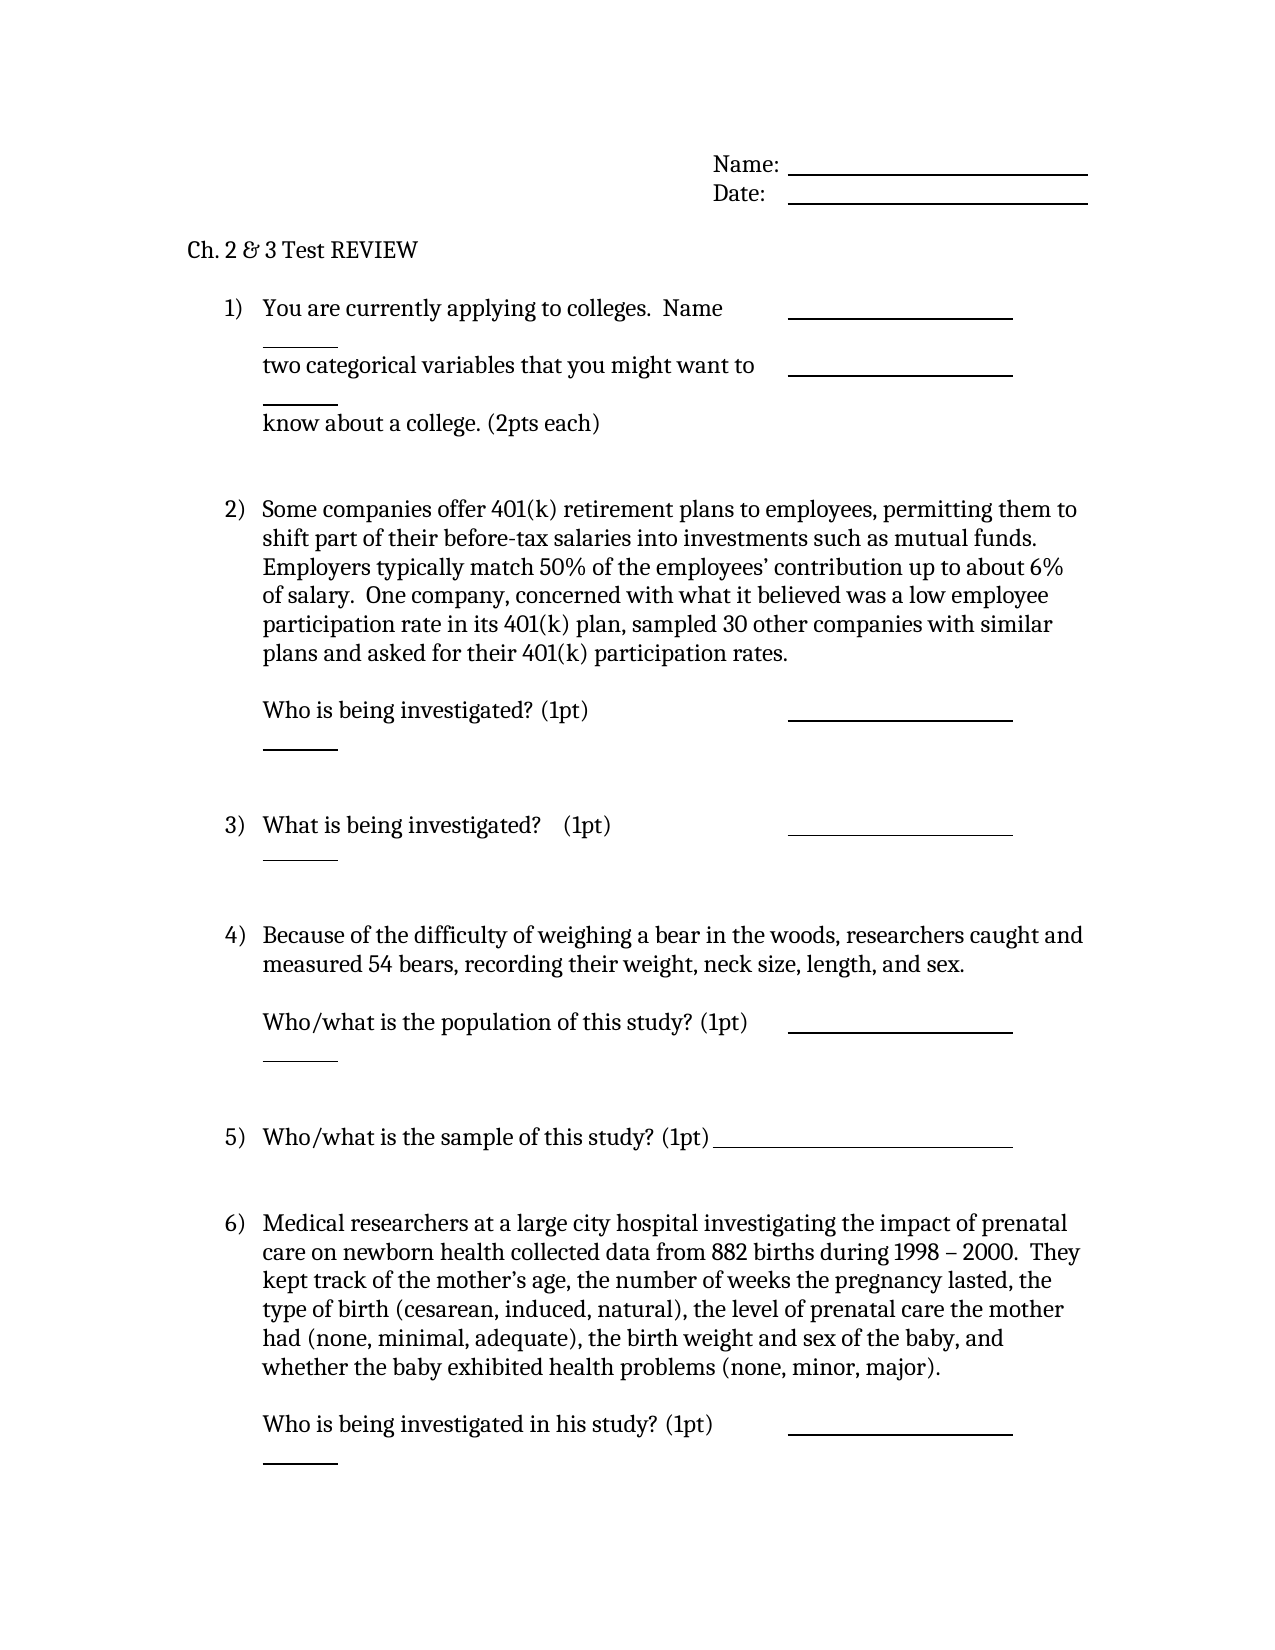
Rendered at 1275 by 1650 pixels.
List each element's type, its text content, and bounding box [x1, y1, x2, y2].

list What is being investigated? (1pt) [225, 811, 1087, 921]
list You are currently applying to colleges. Name two categorical variables that you might want to know about a college. (2pts each) [225, 294, 1087, 495]
text Date: [187, 179, 1087, 207]
list Some companies offer 401(k) retirement plans to employees, permitting them to shift part of their before-tax salaries into investments such as mutual funds. Employers typically match 50% of the employees’ contribution up to about 6% of salary. One company, concerned with what it believed was a low employee participation rate in its 401(k) plan, sampled 30 other companies with similar plans and asked for their 401(k) participation rates. Who is being investigated? (1pt) [225, 495, 1087, 811]
text Name: [187, 150, 1087, 179]
list Who/what is the sample of this study? (1pt) [225, 1123, 1087, 1209]
text Ch. 2 & 3 Test REVIEW [187, 236, 1087, 265]
list Because of the difficulty of weighing a bear in the woods, researchers caught and measured 54 bears, recording their weight, neck size, length, and sex. Who/what is the population of this study? (1pt) [225, 921, 1087, 1123]
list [225, 1209, 1087, 1468]
